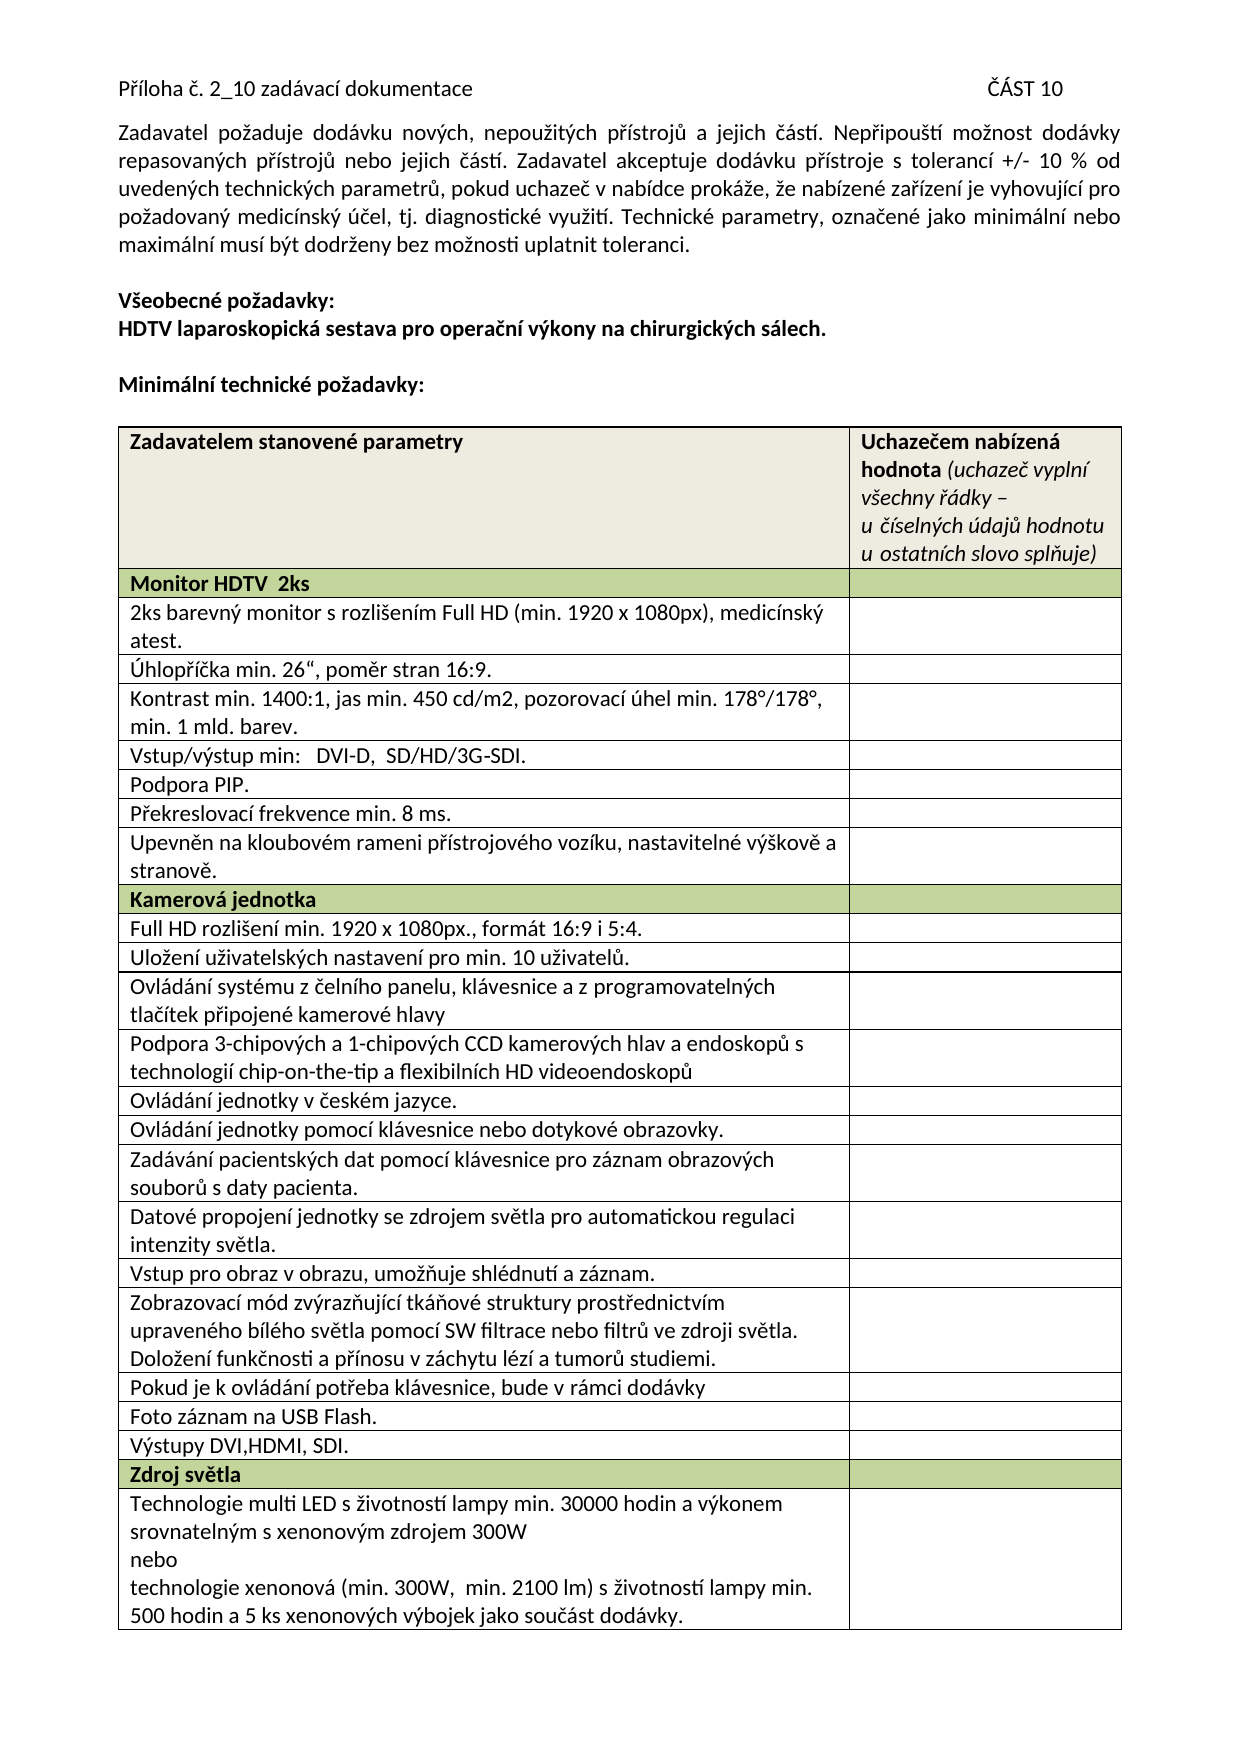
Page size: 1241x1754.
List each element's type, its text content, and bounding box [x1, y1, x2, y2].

table_cell Zdroj světla [119, 1460, 849, 1488]
table_cell Pokud je k ovládání potřeba klávesnice, bude v rámci dodávky [119, 1373, 849, 1401]
table_cell Monitor HDTV 2ks [119, 569, 849, 597]
table_header Uchazečem nabízená hodnota (uchazeč vyplní všechny řádky – u číselných údajů hodnotu u ostatních slovo splňuje) [850, 428, 1121, 568]
table_cell [850, 799, 1121, 827]
table_cell [850, 1030, 1121, 1086]
table_cell [850, 1259, 1121, 1287]
table_cell Zobrazovací mód zvýrazňující tkáňové struktury prostřednictvím upraveného bílého světla pomocí SW filtrace nebo filtrů ve zdroji světla. Doložení funkčnosti a přínosu v záchytu lézí a tumorů studiemi. [119, 1288, 849, 1372]
table_cell Podpora 3-chipových a 1-chipových CCD kamerových hlav a endoskopů s technologií chip-on-the-tip a flexibilních HD videoendoskopů [119, 1030, 849, 1086]
table_cell Překreslovací frekvence min. 8 ms. [119, 799, 849, 827]
table_cell [850, 885, 1121, 913]
text Zadavatel požaduje dodávku nových, nepoužitých přístrojů a jejich částí. Nepřipouští možnost dodávky repasovaných přístrojů nebo jejich částí. Zadavatel akceptuje dodávku přístroje s tolerancí +/- 10 % od uvedených technických parametrů, pokud uchazeč v nabídce prokáže, že nabízené zařízení je vyhovující pro požadovaný medicínský účel, tj. diagnostické využití. Technické parametry, označené jako minimální nebo maximální musí být dodrženy bez možnosti uplatnit toleranci. [118, 118, 1122, 258]
table_cell [850, 1087, 1121, 1114]
table_cell Kontrast min. 1400:1, jas min. 450 cd/m2, pozorovací úhel min. 178°/178°, min. 1 mld. barev. [119, 684, 849, 740]
table_cell Výstupy DVI,HDMI, SDI. [119, 1431, 849, 1459]
table_cell [850, 598, 1121, 654]
table_cell 2ks barevný monitor s rozlišením Full HD (min. 1920 x 1080px), medicínský atest. [119, 598, 849, 654]
table_cell Foto záznam na USB Flash. [119, 1402, 849, 1430]
table_cell Datové propojení jednotky se zdrojem světla pro automatickou regulaci intenzity světla. [119, 1202, 849, 1258]
table_cell Upevněn na kloubovém rameni přístrojového vozíku, nastavitelné výškově a stranově. [119, 828, 849, 884]
table_cell [850, 1288, 1121, 1372]
table_cell Ovládání jednotky pomocí klávesnice nebo dotykové obrazovky. [119, 1116, 849, 1144]
table_cell [850, 1460, 1121, 1488]
text Minimální technické požadavky: [118, 370, 1122, 398]
text HDTV laparoskopická sestava pro operační výkony na chirurgických sálech. [118, 314, 1122, 342]
table_cell [850, 1402, 1121, 1430]
table_cell Technologie multi LED s životností lampy min. 30000 hodin a výkonem srovnatelným s xenonovým zdrojem 300W nebo technologie xenonová (min. 300W, min. 2100 lm) s životností lampy min. 500 hodin a 5 ks xenonových výbojek jako součást dodávky. [119, 1489, 849, 1629]
table_cell Full HD rozlišení min. 1920 x 1080px., formát 16:9 i 5:4. [119, 914, 849, 942]
table_cell [850, 914, 1121, 942]
table_cell [850, 741, 1121, 769]
table_cell [850, 1116, 1121, 1144]
table_cell [850, 1373, 1121, 1401]
table_cell [850, 1145, 1121, 1201]
table_cell Vstup pro obraz v obrazu, umožňuje shlédnutí a záznam. [119, 1259, 849, 1287]
table_cell [850, 1202, 1121, 1258]
table_cell Podpora PIP. [119, 770, 849, 798]
table_cell [850, 770, 1121, 798]
table_cell Vstup/výstup min: DVI-D, SD/HD/3G‐SDI. [119, 741, 849, 769]
table_cell [850, 828, 1121, 884]
table_cell Úhlopříčka min. 26“, poměr stran 16:9. [119, 655, 849, 683]
table_header Zadavatelem stanovené parametry [119, 428, 849, 568]
table_cell Zadávání pacientských dat pomocí klávesnice pro záznam obrazových souborů s daty pacienta. [119, 1145, 849, 1201]
table_cell Uložení uživatelských nastavení pro min. 10 uživatelů. [119, 943, 849, 971]
text Všeobecné požadavky: [118, 286, 1122, 314]
table_cell [850, 1431, 1121, 1459]
table_cell [850, 655, 1121, 683]
table_cell Ovládání systému z čelního panelu, klávesnice a z programovatelných tlačítek připojené kamerové hlavy [119, 973, 849, 1028]
table_cell [850, 943, 1121, 971]
table_cell Ovládání jednotky v českém jazyce. [119, 1087, 849, 1114]
table_cell [850, 1489, 1121, 1629]
table_cell [850, 973, 1121, 1028]
table_cell [850, 569, 1121, 597]
table_cell Kamerová jednotka [119, 885, 849, 913]
table_cell [850, 684, 1121, 740]
